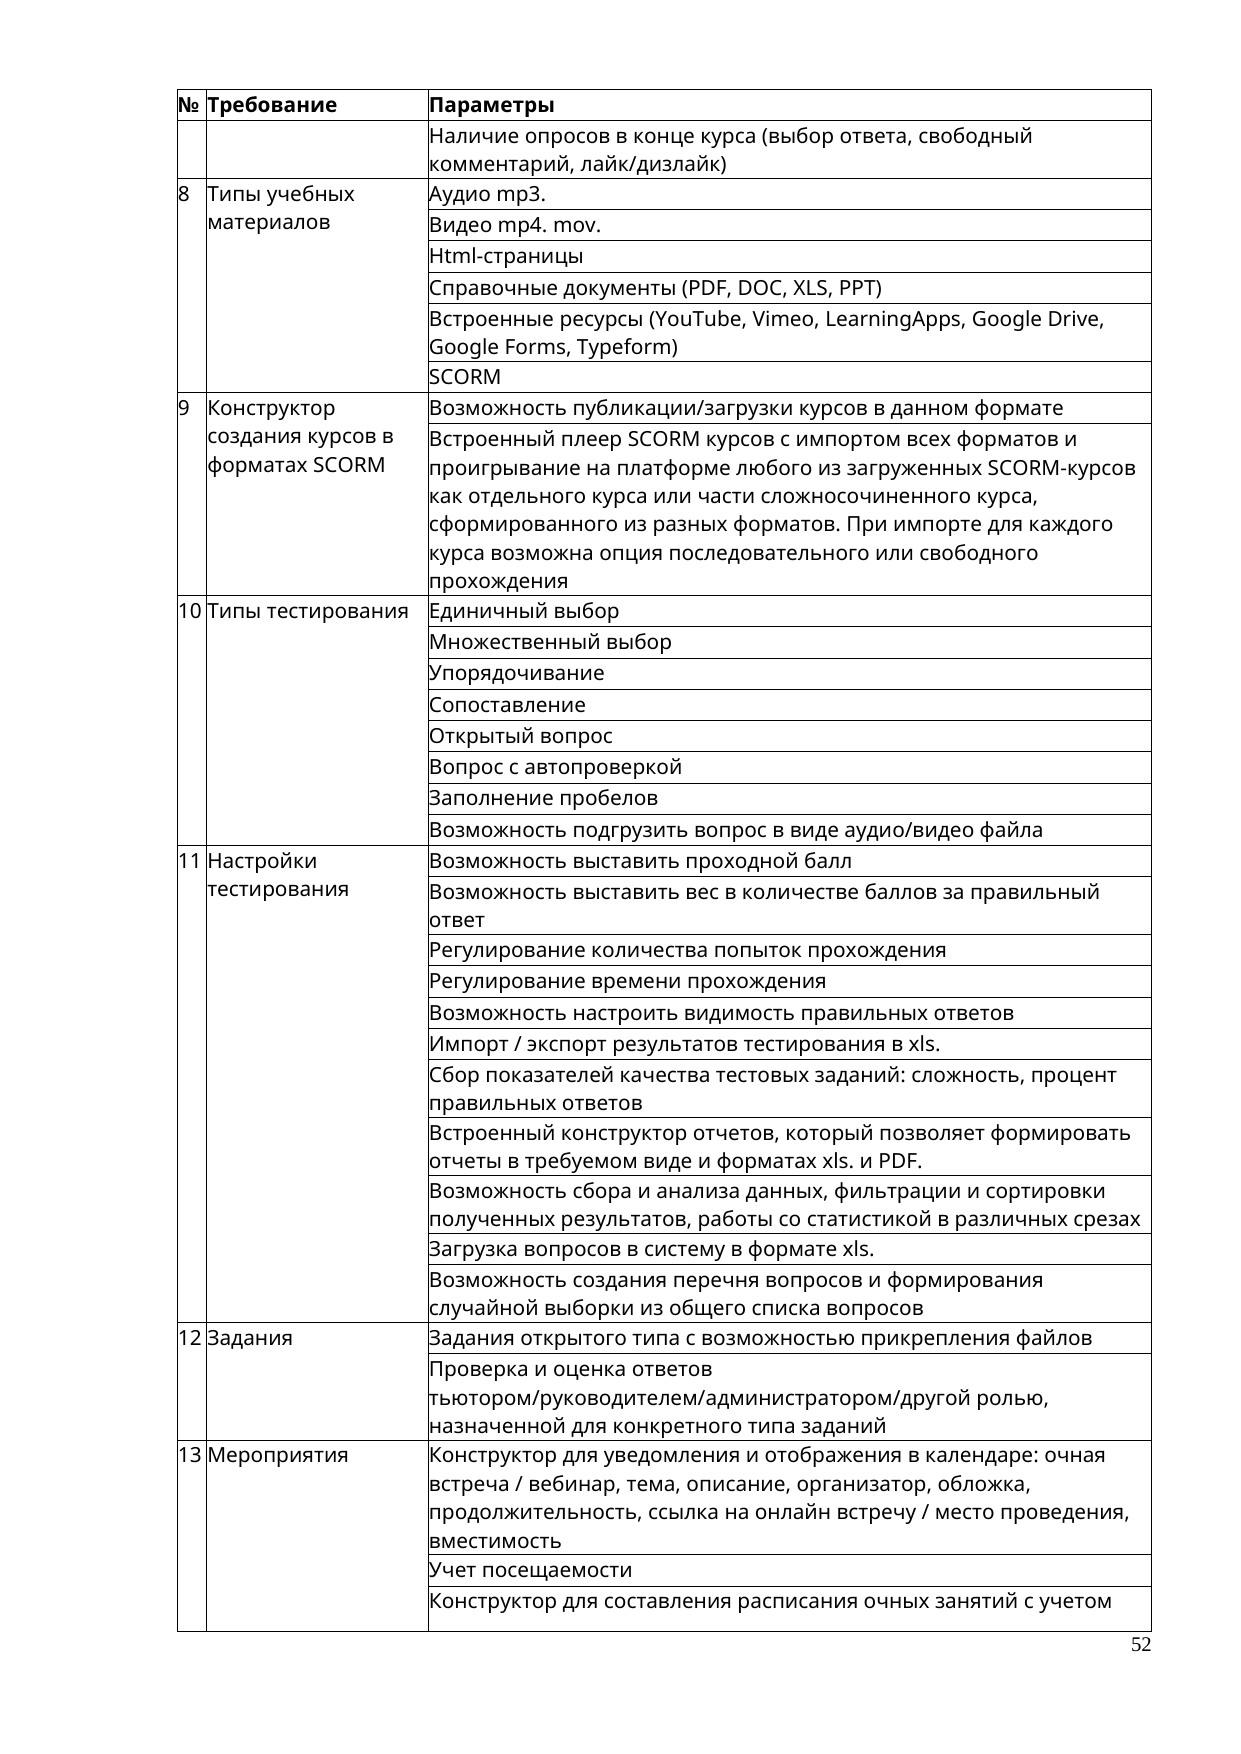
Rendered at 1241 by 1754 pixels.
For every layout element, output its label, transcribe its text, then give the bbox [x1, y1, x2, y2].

table_cell SCORM [429, 362, 1151, 392]
table_cell Вопрос с автопроверкой [429, 752, 1151, 782]
table_cell Конструктор создания курсов в форматах SCORM [207, 393, 428, 595]
table_cell Единичный выбор [429, 596, 1151, 626]
table_header № [178, 90, 206, 120]
table_cell Проверка и оценка ответов тьютором/руководителем/администратором/другой ролью, назначенной для конкретного типа заданий [429, 1354, 1151, 1439]
table_cell Сбор показателей качества тестовых заданий: сложность, процент правильных ответов [429, 1060, 1151, 1117]
table_cell Настройки тестирования [207, 846, 428, 1322]
table_cell Регулирование времени прохождения [429, 966, 1151, 997]
table_cell Возможность настроить видимость правильных ответов [429, 998, 1151, 1028]
table_cell Заполнение пробелов [429, 784, 1151, 814]
table_cell Возможность выставить проходной балл [429, 846, 1151, 876]
table_cell 9 [178, 393, 206, 595]
table_cell Наличие опросов в конце курса (выбор ответа, свободный комментарий, лайк/дизлайк) [429, 121, 1151, 178]
table_cell Справочные документы (PDF, DOC, XLS, PPT) [429, 273, 1151, 303]
table_header Требование [207, 90, 428, 120]
table_cell Конструктор для уведомления и отображения в календаре: очная встреча / вебинар, тема, описание, организатор, обложка, продолжительность, ссылка на онлайн встречу / место проведения, вместимость [429, 1441, 1151, 1554]
table_cell Открытый вопрос [429, 721, 1151, 751]
table_cell Типы учебных материалов [207, 179, 428, 392]
table_cell Аудио mp3. [429, 179, 1151, 209]
table_cell Учет посещаемости [429, 1555, 1151, 1586]
table_cell Html-страницы [429, 241, 1151, 272]
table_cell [429, 1587, 1151, 1631]
table_cell Задания [207, 1323, 428, 1439]
table_cell Регулирование количества попыток прохождения [429, 935, 1151, 965]
table_cell Возможность подгрузить вопрос в виде аудио/видео файла [429, 815, 1151, 845]
table_cell Типы тестирования [207, 596, 428, 845]
table_cell Возможность публикации/загрузки курсов в данном формате [429, 393, 1151, 423]
table_cell 8 [178, 179, 206, 392]
table_cell 10 [178, 596, 206, 845]
table_header Параметры [429, 90, 1151, 120]
table_cell Множественный выбор [429, 627, 1151, 657]
table_cell 11 [178, 846, 206, 1322]
table_cell 12 [178, 1323, 206, 1439]
table_cell Импорт / экспорт результатов тестирования в xls. [429, 1029, 1151, 1059]
table_cell Возможность создания перечня вопросов и формирования случайной выборки из общего списка вопросов [429, 1265, 1151, 1322]
table_cell Упорядочивание [429, 659, 1151, 689]
table_cell Загрузка вопросов в систему в формате xls. [429, 1234, 1151, 1264]
table_cell Встроенный плеер SCORM курсов с импортом всех форматов и проигрывание на платформе любого из загруженных SCORM-курсов как отдельного курса или части сложносочиненного курса, сформированного из разных форматов. При импорте для каждого курса возможна опция последовательного или свободного прохождения [429, 424, 1151, 595]
table_cell 13 [178, 1441, 206, 1631]
table_cell Задания открытого типа с возможностью прикрепления файлов [429, 1323, 1151, 1353]
table_cell Видео mp4. mov. [429, 210, 1151, 240]
table_cell Возможность сбора и анализа данных, фильтрации и сортировки полученных результатов, работы со статистикой в различных срезах [429, 1176, 1151, 1233]
table_cell Встроенный конструктор отчетов, который позволяет формировать отчеты в требуемом виде и форматах xls. и PDF. [429, 1118, 1151, 1175]
table_cell Встроенные ресурсы (YouTube, Vimeo, LearningApps, Google Drive, Google Forms, Typeform) [429, 304, 1151, 361]
table_cell Сопоставление [429, 690, 1151, 720]
table_cell Возможность выставить вес в количестве баллов за правильный ответ [429, 877, 1151, 934]
table_cell Мероприятия [207, 1441, 428, 1631]
